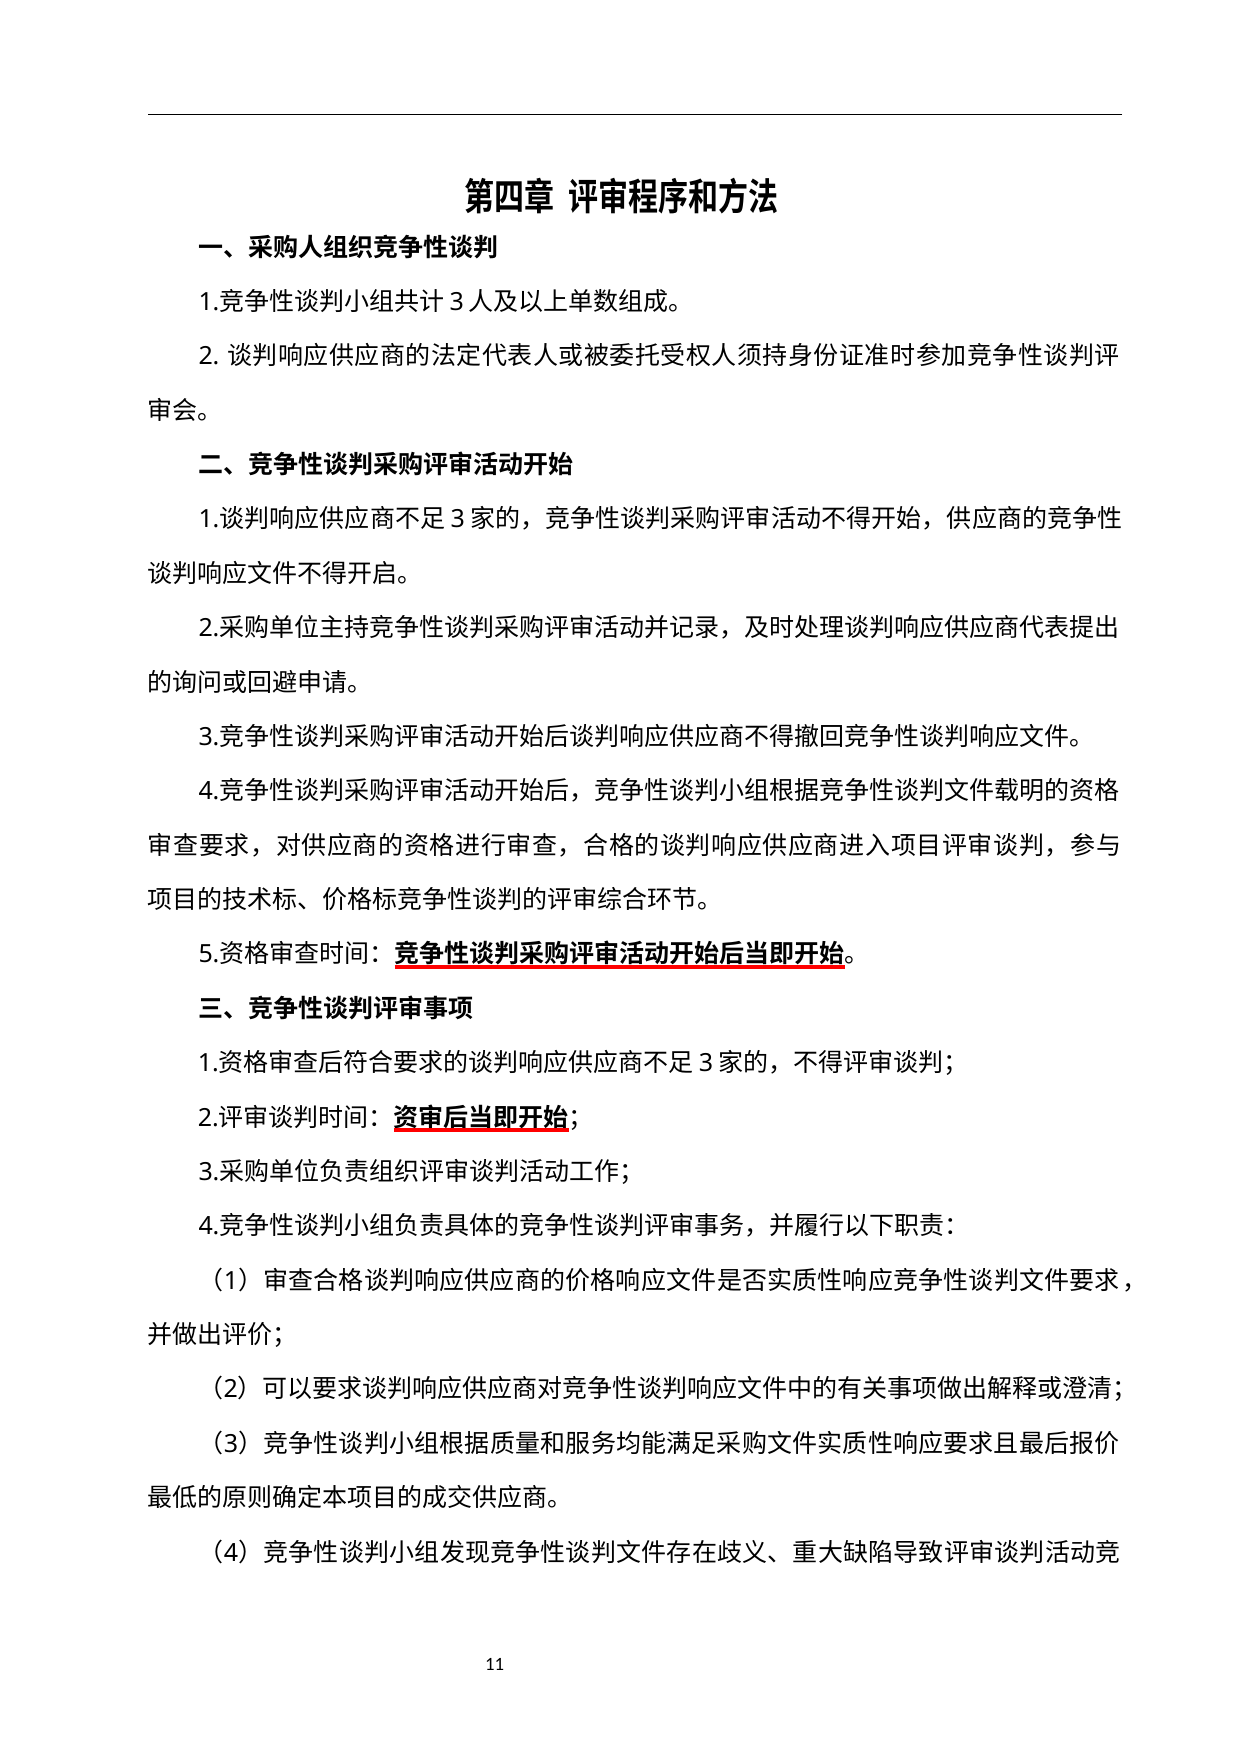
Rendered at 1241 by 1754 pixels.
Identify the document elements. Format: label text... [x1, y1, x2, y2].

text 4.竞争性谈判小组负责具体的竞争性谈判评审事务，并履行以下职责： [148, 1206, 1122, 1242]
text （3）竞争性谈判小组根据质量和服务均能满足采购文件实质性响应要求且最后报价最低的原则确定本项目的成交供应商。 [148, 1423, 1122, 1514]
text 第四章 评审程序和方法 [191, 162, 1122, 227]
text 2.采购单位主持竞争性谈判采购评审活动并记录，及时处理谈判响应供应商代表提出的询问或回避申请。 [148, 608, 1122, 698]
text 5.资格审查时间：竞争性谈判采购评审活动开始后当即开始。 [148, 934, 1122, 970]
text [148, 1532, 1122, 1568]
text 2.评审谈判时间：资审后当即开始； [148, 1097, 1122, 1133]
text 一、采购人组织竞争性谈判 [148, 227, 1122, 263]
text 3.采购单位负责组织评审谈判活动工作； [148, 1151, 1122, 1188]
text 1.谈判响应供应商不足3家的，竞争性谈判采购评审活动不得开始，供应商的竞争性谈判响应文件不得开启。 [148, 499, 1122, 589]
text （1）审查合格谈判响应供应商的价格响应文件是否实质性响应竞争性谈判文件要求，并做出评价； [148, 1260, 1122, 1351]
text 3.竞争性谈判采购评审活动开始后谈判响应供应商不得撤回竞争性谈判响应文件。 [148, 716, 1122, 753]
text 1.资格审查后符合要求的谈判响应供应商不足3家的，不得评审谈判； [148, 1043, 1122, 1079]
text 三、竞争性谈判评审事项 [148, 988, 1122, 1024]
text 1.竞争性谈判小组共计3人及以上单数组成。 [148, 281, 1122, 318]
text 二、竞争性谈判采购评审活动开始 [148, 444, 1122, 481]
text 4.竞争性谈判采购评审活动开始后，竞争性谈判小组根据竞争性谈判文件载明的资格审查要求，对供应商的资格进行审查，合格的谈判响应供应商进入项目评审谈判，参与项目的技术标、价格标竞争性谈判的评审综合环节。 [148, 771, 1122, 916]
text （2）可以要求谈判响应供应商对竞争性谈判响应文件中的有关事项做出解释或澄清； [148, 1369, 1122, 1405]
text 2. 谈判响应供应商的法定代表人或被委托受权人须持身份证准时参加竞争性谈判评审会。 [148, 336, 1122, 426]
